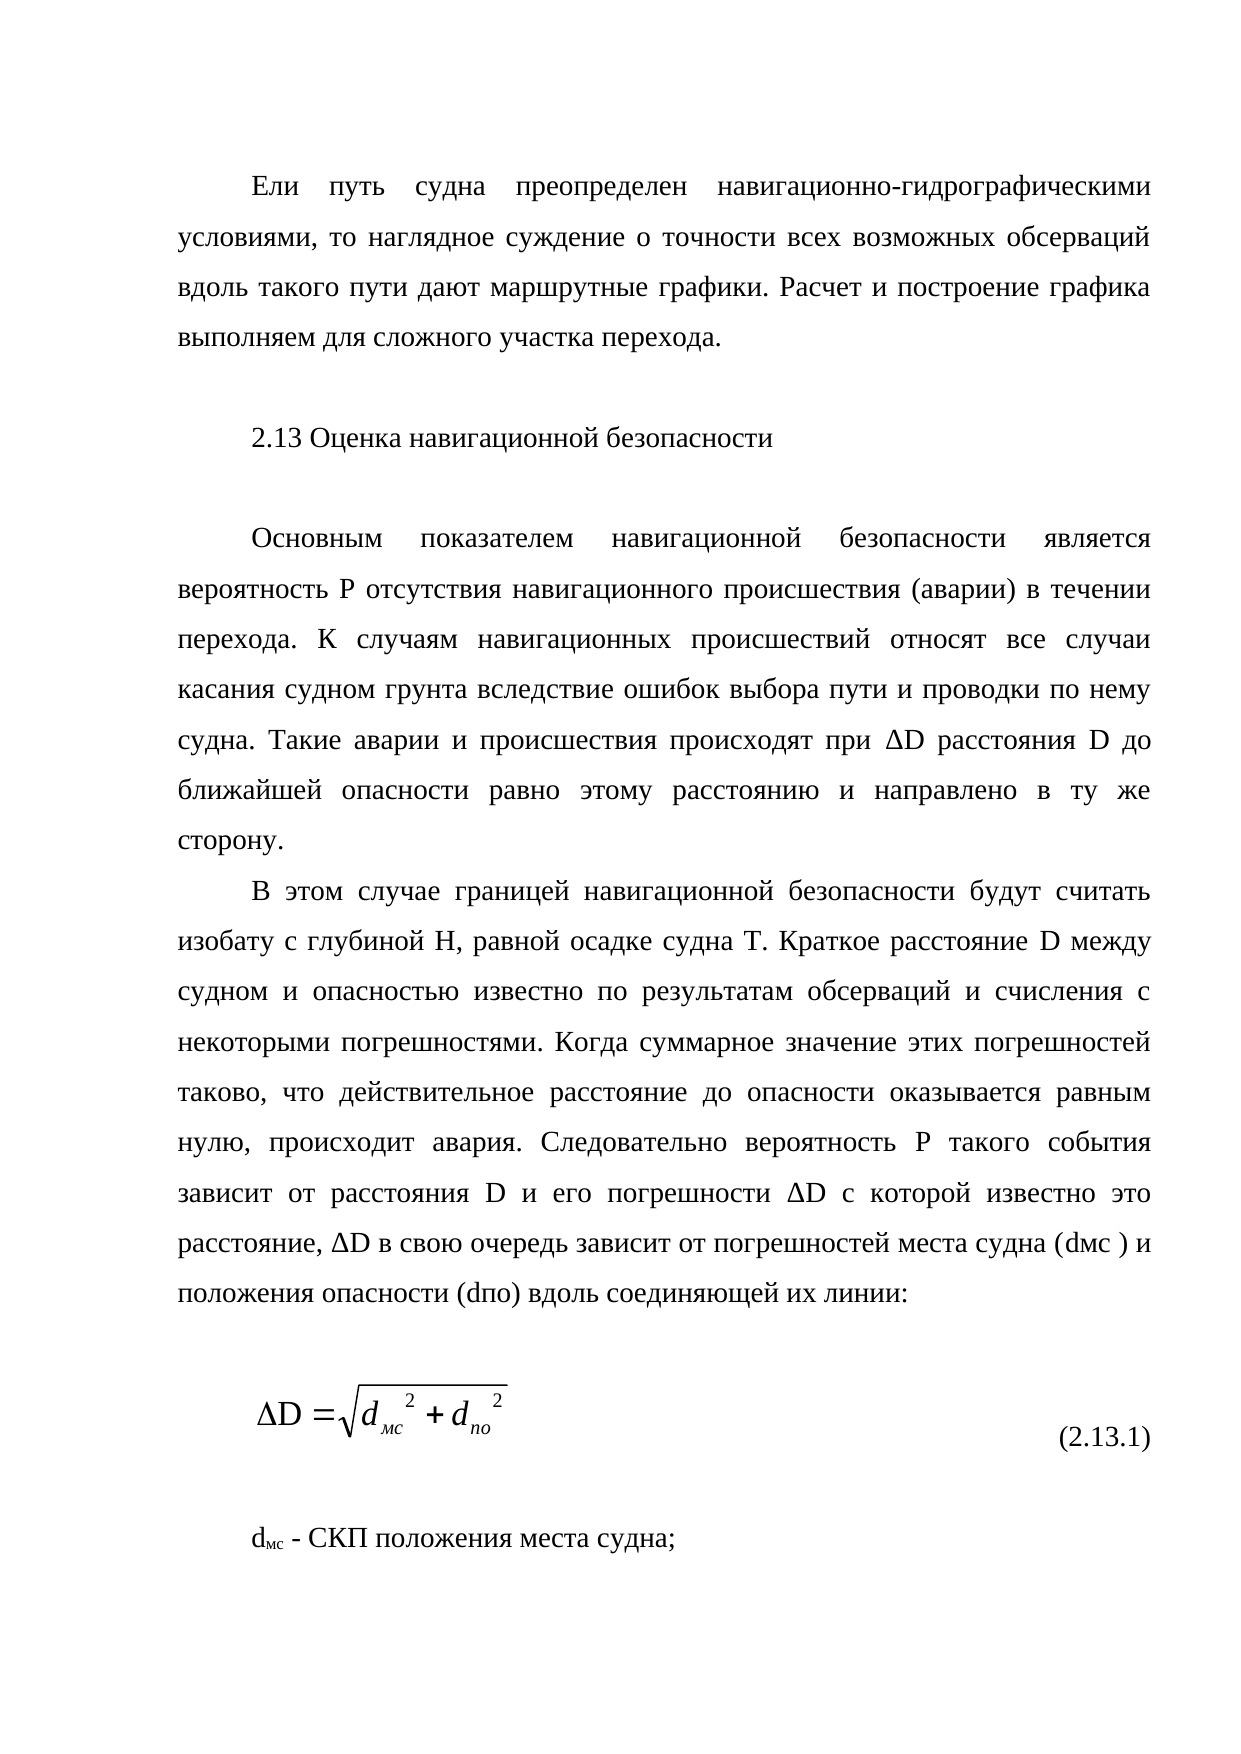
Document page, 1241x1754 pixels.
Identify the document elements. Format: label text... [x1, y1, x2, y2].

text Основным показателем навигационной безопасности является вероятность P отсутствия навигационного происшествия (аварии) в течении перехода. К случаям навигационных происшествий относят все случаи касания судном грунта вследствие ошибок выбора пути и проводки по нему судна. Такие аварии и происшествия происходят при ΔD расстояния D до ближайшей опасности равно этому расстоянию и направлено в ту же сторону. [177, 521, 1152, 856]
text В этом случае границей навигационной безопасности будут считать изобату с глубиной Н, равной осадке судна Т. Краткое расстояние D между судном и опасностью известно по результатам обсерваций и счисления с некоторыми погрешностями. Когда суммарное значение этих погрешностей таково, что действительное расстояние до опасности оказывается равным нулю, происходит авария. Следовательно вероятность P такого события зависит от расстояния D и его погрешности ΔD с которой известно это расстояние, ΔD в свою очередь зависит от погрешностей места судна (dмс ) и положения опасности (dпо) вдоль соединяющей их линии: [177, 873, 1152, 1309]
subtitle 2.13 Оценка навигационной безопасности [177, 420, 1152, 453]
text dмс - СКП положения места судна; [177, 1520, 1152, 1553]
text (2.13.1) [177, 1376, 1152, 1453]
text Ели путь судна преопределен навигационно-гидрографическими условиями, то наглядное суждение о точности всех возможных обсерваций вдоль такого пути дают маршрутные графики. Расчет и построение графика выполняем для сложного участка перехода. [177, 168, 1152, 353]
